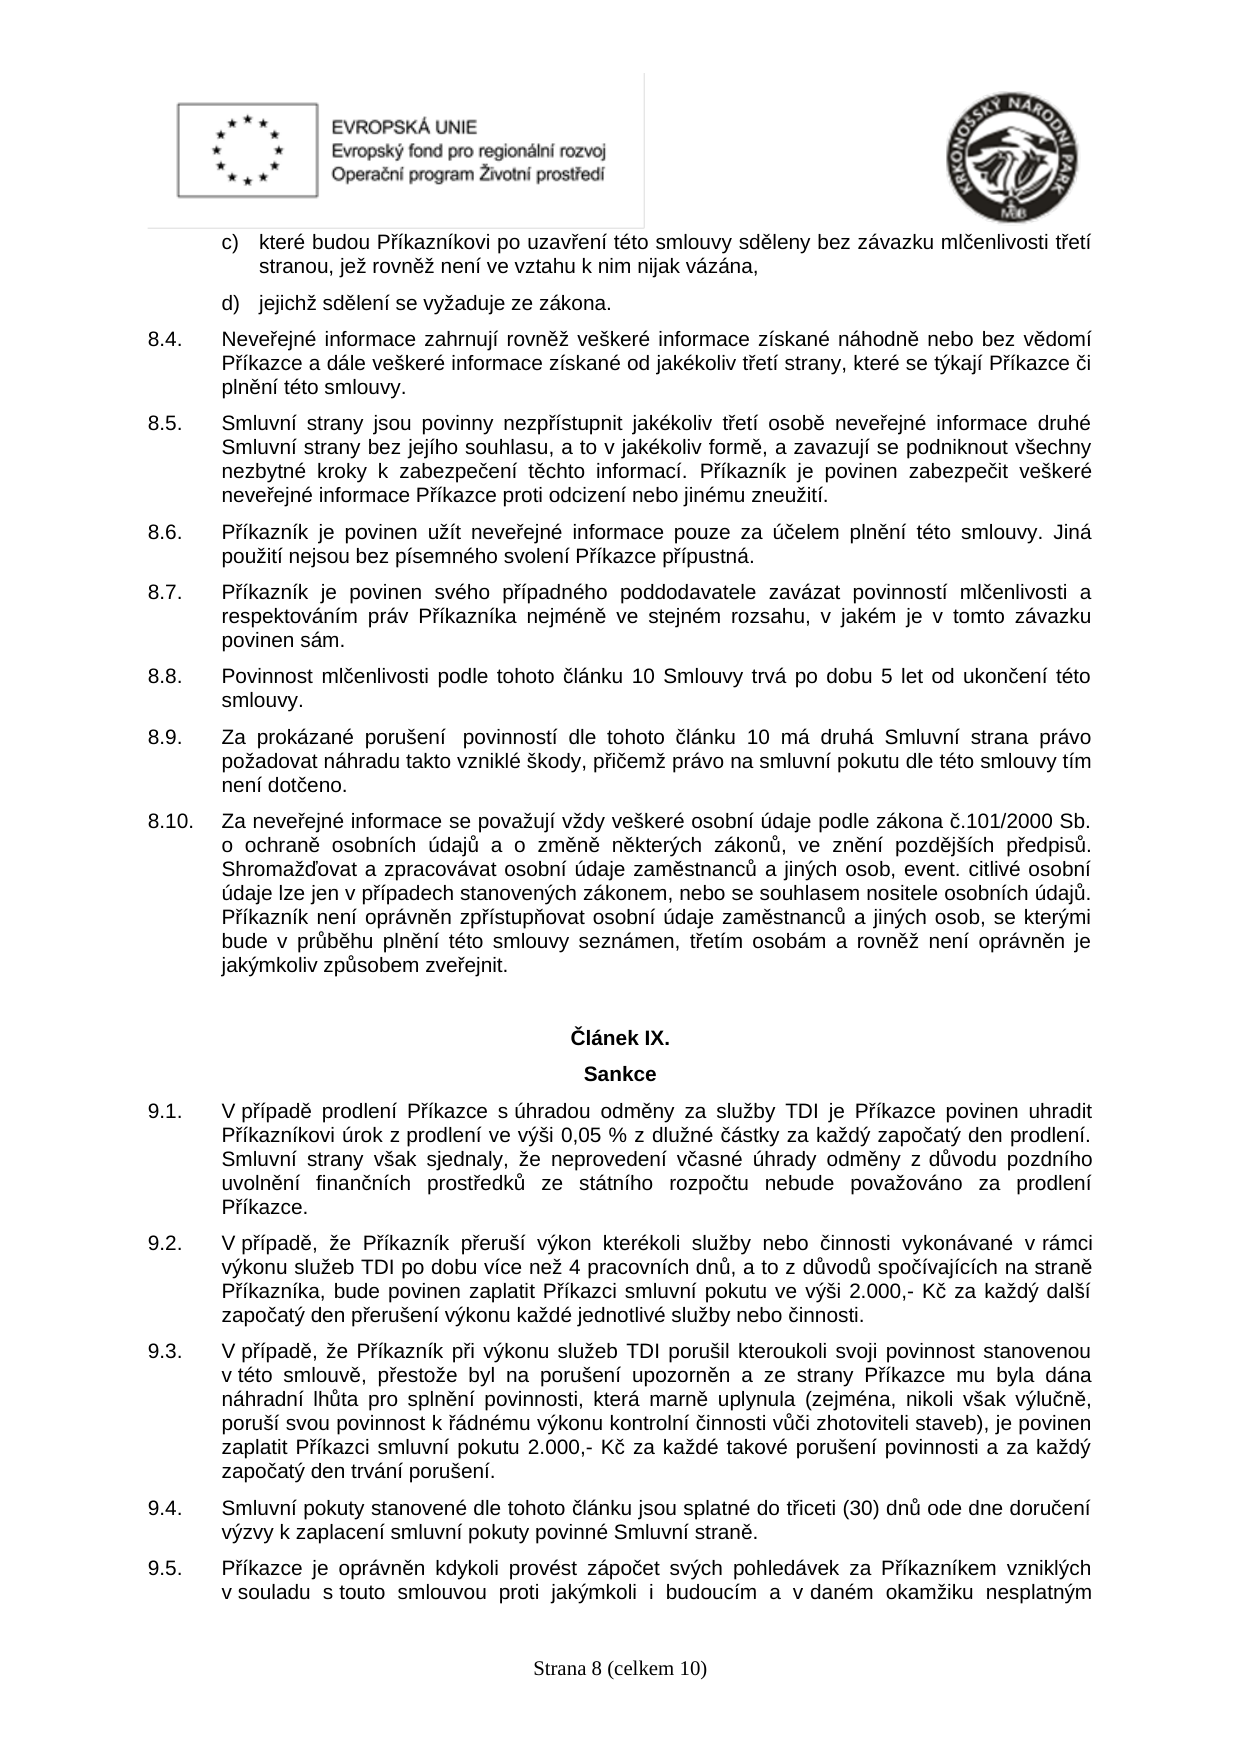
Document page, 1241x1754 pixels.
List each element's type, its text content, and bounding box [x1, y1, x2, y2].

picture [147, 73, 646, 230]
list Článek IX. [148, 1026, 1093, 1050]
list jejichž sdělení se vyžaduje ze zákona. [221, 290, 1093, 314]
list které budou Příkazníkovi po uzavření této smlouvy sděleny bez závazku mlčenlivosti třetí stranou, jež rovněž není ve vztahu k nim nijak vázána, [221, 230, 1093, 278]
list Za neveřejné informace se považují vždy veškeré osobní údaje podle zákona č.101/2000 Sb. o ochraně osobních údajů a o změně některých zákonů, ve znění pozdějších předpisů. Shromažďovat a zpracovávat osobní údaje zaměstnanců a jiných osob, event. citlivé osobní údaje lze jen v případech stanovených zákonem, nebo se souhlasem nositele osobních údajů. Příkazník není oprávněn zpřístupňovat osobní údaje zaměstnanců a jiných osob, se kterými bude v průběhu plnění této smlouvy seznámen, třetím osobám a rovněž není oprávněn je jakýmkoliv způsobem zveřejnit. [148, 809, 1093, 977]
list Smluvní strany jsou povinny nezpřístupnit jakékoliv třetí osobě neveřejné informace druhé Smluvní strany bez jejího souhlasu, a to v jakékoliv formě, a zavazují se podniknout všechny nezbytné kroky k zabezpečení těchto informací. Příkazník je povinen zabezpečit veškeré neveřejné informace Příkazce proti odcizení nebo jinému zneužití. [148, 411, 1093, 507]
picture [946, 91, 1085, 230]
list Příkazník je povinen svého případného poddodavatele zavázat povinností mlčenlivosti a respektováním práv Příkazníka nejméně ve stejném rozsahu, v jakém je v tomto závazku povinen sám. [148, 580, 1093, 652]
list V případě, že Příkazník přeruší výkon kterékoli služby nebo činnosti vykonávané v rámci výkonu služeb TDI po dobu více než 4 pracovních dnů, a to z důvodů spočívajících na straně Příkazníka, bude povinen zaplatit Příkazci smluvní pokutu ve výši 2.000,- Kč za každý další započatý den přerušení výkonu každé jednotlivé služby nebo činnosti. [148, 1231, 1093, 1327]
list V případě prodlení Příkazce s úhradou odměny za služby TDI je Příkazce povinen uhradit Příkazníkovi úrok z prodlení ve výši 0,05 % z dlužné částky za každý započatý den prodlení. Smluvní strany však sjednaly, že neprovedení včasné úhrady odměny z důvodu pozdního uvolnění finančních prostředků ze státního rozpočtu nebude považováno za prodlení Příkazce. [148, 1099, 1093, 1218]
list Smluvní pokuty stanovené dle tohoto článku jsou splatné do třiceti (30) dnů ode dne doručení výzvy k zaplacení smluvní pokuty povinné Smluvní straně. [148, 1496, 1093, 1543]
list V případě, že Příkazník při výkonu služeb TDI porušil kteroukoli svoji povinnost stanovenou v této smlouvě, přestože byl na porušení upozorněn a ze strany Příkazce mu byla dána náhradní lhůta pro splnění povinnosti, která marně uplynula (zejména, nikoli však výlučně, poruší svou povinnost k řádnému výkonu kontrolní činnosti vůči zhotoviteli staveb), je povinen zaplatit Příkazci smluvní pokutu 2.000,- Kč za každé takové porušení povinnosti a za každý započatý den trvání porušení. [148, 1339, 1093, 1483]
list Příkazník je povinen užít neveřejné informace pouze za účelem plnění této smlouvy. Jiná použití nejsou bez písemného svolení Příkazce přípustná. [148, 519, 1093, 567]
list Sankce [148, 1062, 1093, 1086]
list Povinnost mlčenlivosti podle tohoto článku 10 Smlouvy trvá po dobu 5 let od ukončení této smlouvy. [148, 664, 1093, 712]
list Neveřejné informace zahrnují rovněž veškeré informace získané náhodně nebo bez vědomí Příkazce a dále veškeré informace získané od jakékoliv třetí strany, které se týkají Příkazce či plnění této smlouvy. [148, 327, 1093, 399]
list Za prokázané porušení povinností dle tohoto článku 10 má druhá Smluvní strana právo požadovat náhradu takto vzniklé škody, přičemž právo na smluvní pokutu dle této smlouvy tím není dotčeno. [148, 725, 1093, 797]
